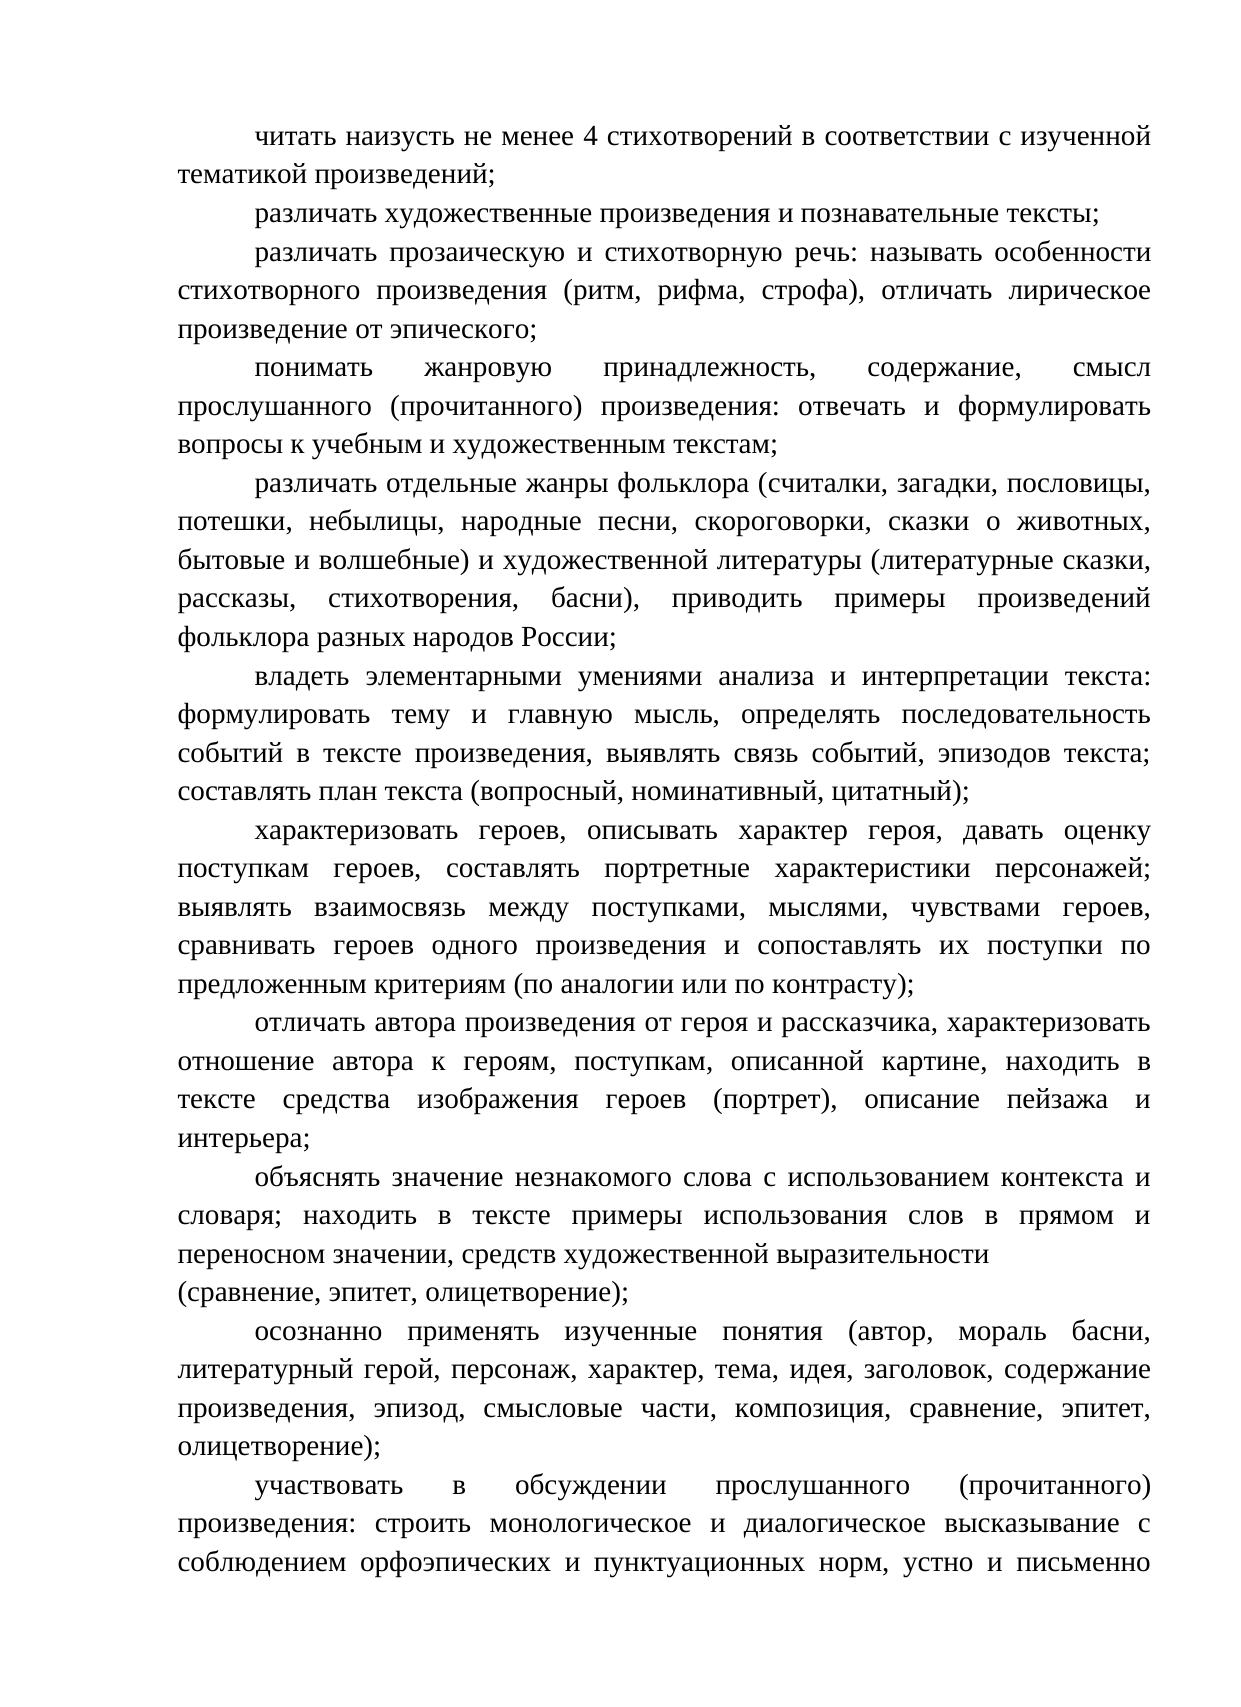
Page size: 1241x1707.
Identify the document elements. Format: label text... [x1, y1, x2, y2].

text понимать жанровую принадлежность, содержание, смысл прослушанного (прочитанного) произведения: отвечать и формулировать вопросы к учебным и художественным текстам; [177, 349, 1152, 460]
text читать наизусть не менее 4 стихотворений в соответствии с изученной тематикой произведений; [177, 118, 1152, 190]
text осознанно применять изученные понятия (автор, мораль басни, литературный герой, персонаж, характер, тема, идея, заголовок, содержание произведения, эпизод, смысловые части, композиция, сравнение, эпитет, олицетворение); [177, 1313, 1152, 1462]
text (сравнение, эпитет, олицетворение); [177, 1274, 1152, 1308]
text владеть элементарными умениями анализа и интерпретации текста: формулировать тему и главную мысль, определять последовательность событий в тексте произведения, выявлять связь событий, эпизодов текста; составлять план текста (вопросный, номинативный, цитатный); [177, 658, 1152, 807]
text различать прозаическую и стихотворную речь: называть особенности стихотворного произведения (ритм, рифма, строфа), отличать лирическое произведение от эпического; [177, 234, 1152, 344]
text объяснять значение незнакомого слова с использованием контекста и словаря; находить в тексте примеры использования слов в прямом и переносном значении, средств художественной выразительности [177, 1159, 1152, 1269]
text различать художественные произведения и познавательные тексты; [177, 195, 1152, 229]
text отличать автора произведения от героя и рассказчика, характеризовать отношение автора к героям, поступкам, описанной картине, находить в тексте средства изображения героев (портрет), описание пейзажа и интерьера; [177, 1004, 1152, 1154]
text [177, 1467, 1152, 1578]
text характеризовать героев, описывать характер героя, давать оценку поступкам героев, составлять портретные характеристики персонажей; выявлять взаимосвязь между поступками, мыслями, чувствами героев, сравнивать героев одного произведения и сопоставлять их поступки по предложенным критериям (по аналогии или по контрасту); [177, 812, 1152, 999]
text различать отдельные жанры фольклора (считалки, загадки, пословицы, потешки, небылицы, народные песни, скороговорки, сказки о животных, бытовые и волшебные) и художественной литературы (литературные сказки, рассказы, стихотворения, басни), приводить примеры произведений фольклора разных народов России; [177, 465, 1152, 653]
